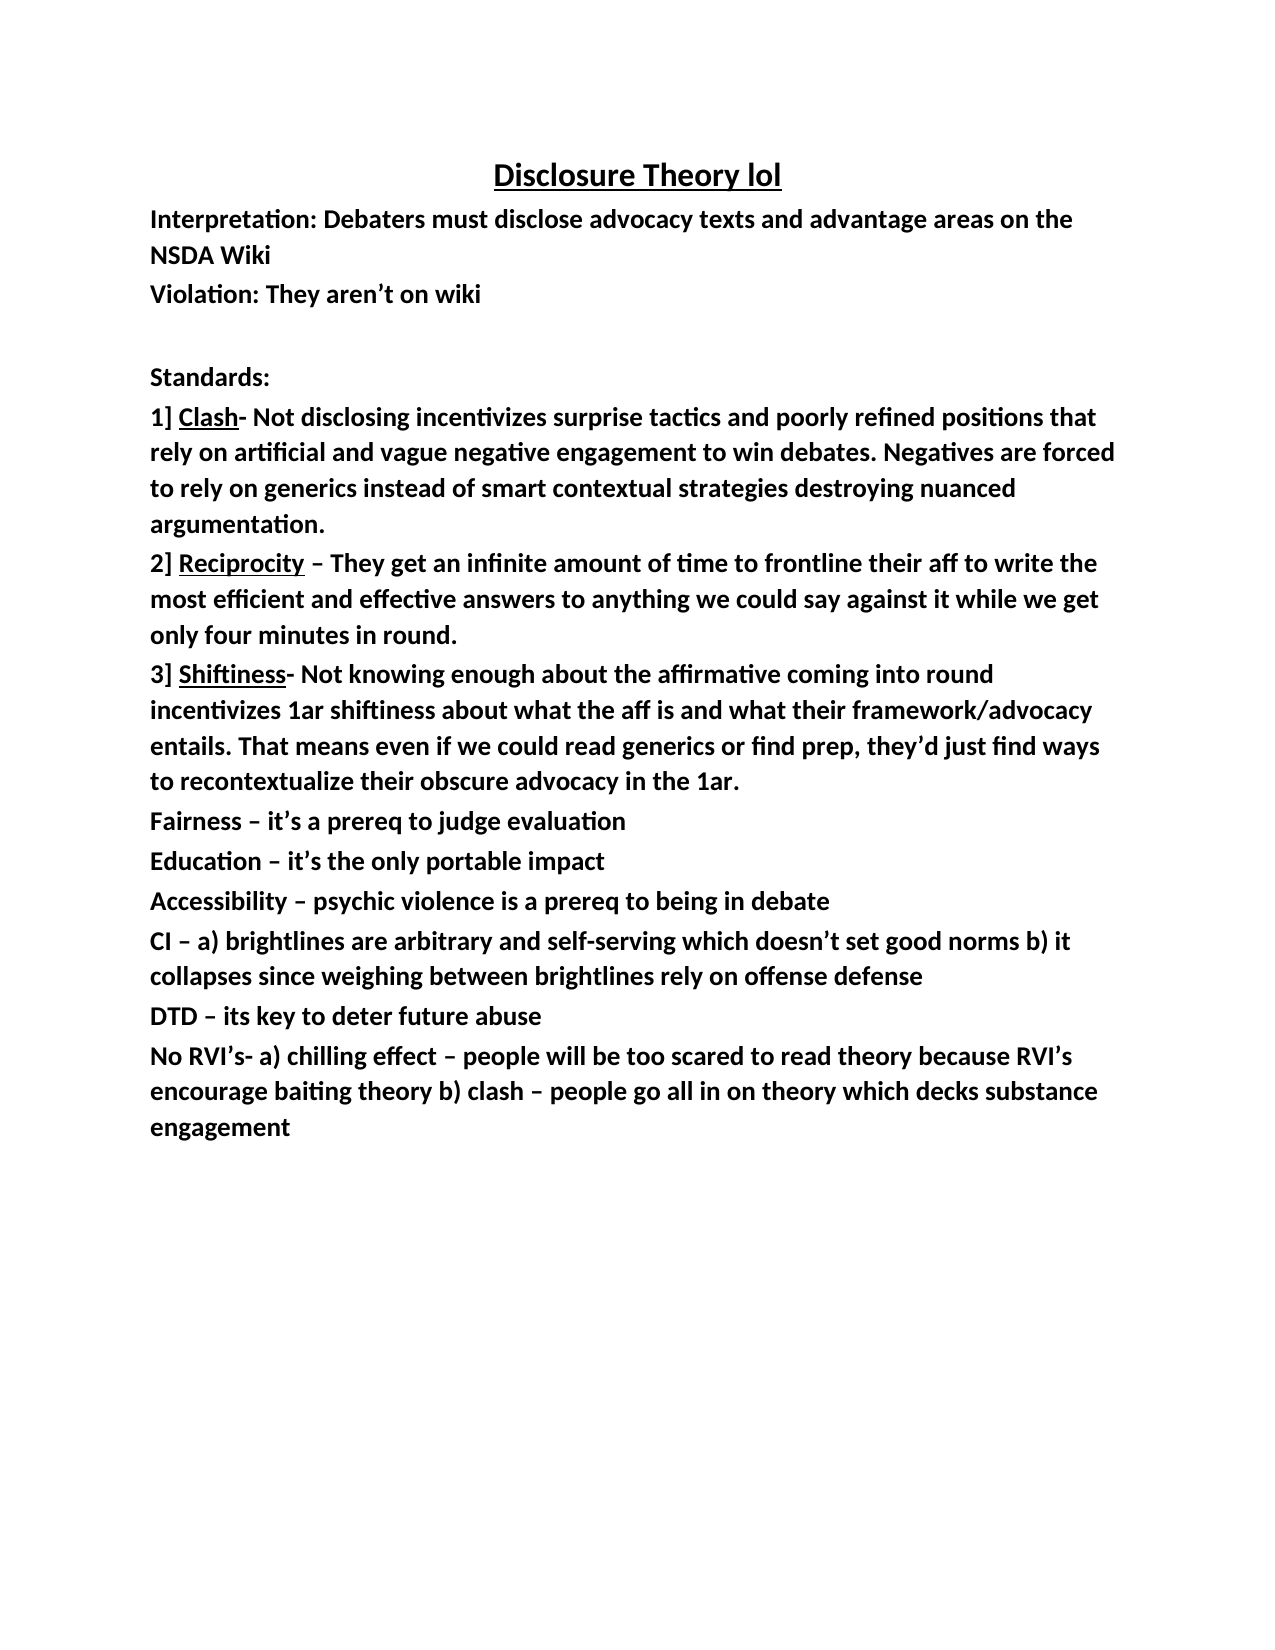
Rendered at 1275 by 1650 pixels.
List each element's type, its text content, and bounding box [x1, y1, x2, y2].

subtitle Accessibility – psychic violence is a prereq to being in debate [150, 884, 1125, 917]
subtitle 3] Shiftiness- Not knowing enough about the affirmative coming into round incentivizes 1ar shiftiness about what the aff is and what their framework/advocacy entails. That means even if we could read generics or find prep, they’d just find ways to recontextualize their obscure advocacy in the 1ar. [150, 658, 1125, 798]
subtitle 1] Clash- Not disclosing incentivizes surprise tactics and poorly refined positions that rely on artificial and vague negative engagement to win debates. Negatives are forced to rely on generics instead of smart contextual strategies destroying nuanced argumentation. [150, 400, 1125, 540]
subtitle Violation: They aren’t on wiki [150, 278, 1125, 311]
subtitle Fairness – it’s a prereq to judge evaluation [150, 804, 1125, 837]
subtitle Interpretation: Debaters must disclose advocacy texts and advantage areas on the NSDA Wiki [150, 202, 1125, 271]
subtitle No RVI’s- a) chilling effect – people will be too scared to read theory because RVI’s encourage baiting theory b) clash – people go all in on theory which decks substance engagement [150, 1039, 1125, 1143]
subtitle Disclosure Theory lol [150, 154, 1125, 195]
subtitle Education – it’s the only portable impact [150, 844, 1125, 877]
subtitle Standards: [150, 360, 1125, 393]
subtitle 2] Reciprocity – They get an infinite amount of time to frontline their aff to write the most efficient and effective answers to anything we could say against it while we get only four minutes in round. [150, 547, 1125, 651]
subtitle CI – a) brightlines are arbitrary and self-serving which doesn’t set good norms b) it collapses since weighing between brightlines rely on offense defense [150, 924, 1125, 992]
subtitle DTD – its key to deter future abuse [150, 999, 1125, 1032]
